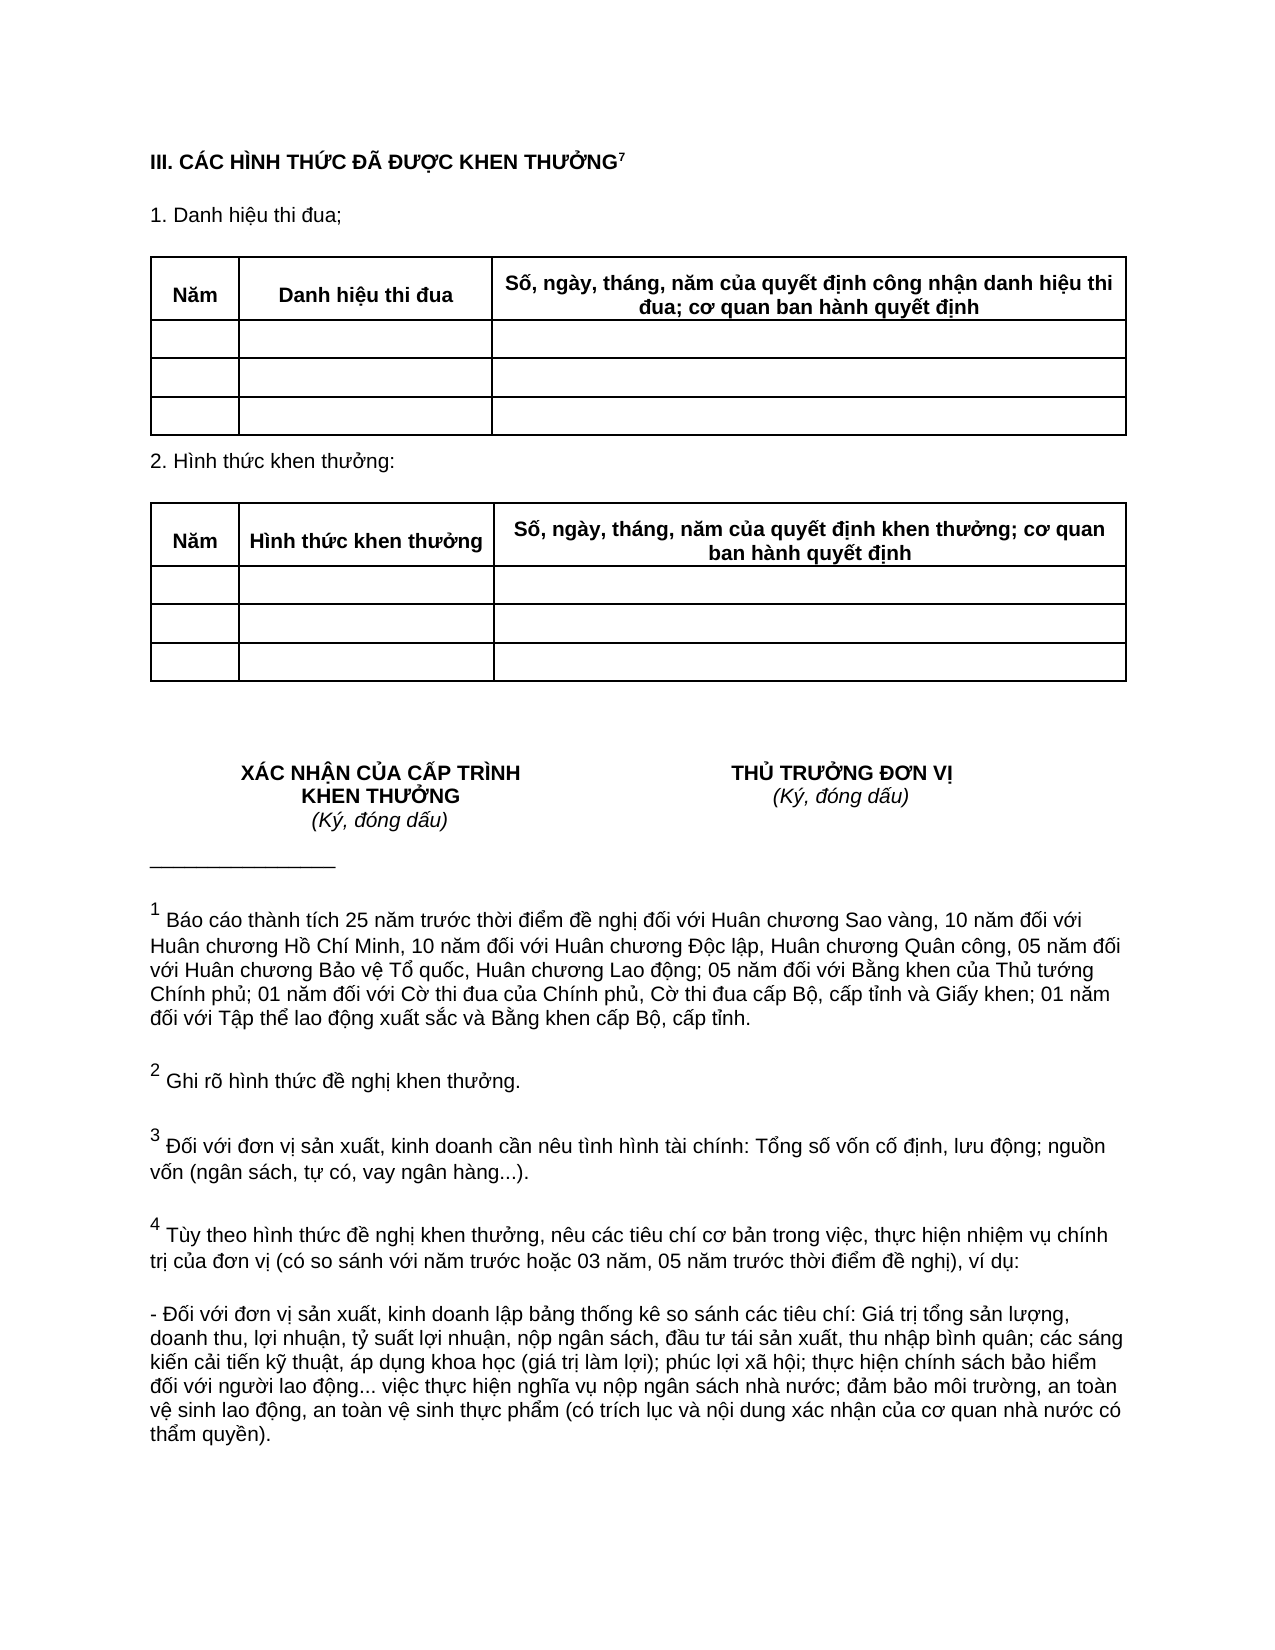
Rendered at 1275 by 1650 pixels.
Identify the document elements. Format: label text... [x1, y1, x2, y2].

table_header Số, ngày, tháng, năm của quyết định khen thưởng; cơ quan ban hành quyết định [495, 504, 1125, 564]
table_header Năm [152, 504, 238, 564]
table_cell [240, 359, 491, 396]
table_cell [495, 644, 1125, 680]
table_cell [493, 359, 1125, 396]
table_cell [495, 605, 1125, 642]
table_cell [240, 321, 491, 357]
text 1. Danh hiệu thi đua; [150, 203, 1125, 227]
text - Đối với đơn vị sản xuất, kinh doanh lập bảng thống kê so sánh các tiêu chí: Giá trị tổng sản lượng, doanh thu, lợi nhuận, tỷ suất lợi nhuận, nộp ngân sách, đầu tư tái sản xuất, thu nhập bình quân; các sáng kiến cải tiến kỹ thuật, áp dụng khoa học (giá trị làm lợi); phúc lợi xã hội; thực hiện chính sách bảo hiểm đối với người lao động... việc thực hiện nghĩa vụ nộp ngân sách nhà nước; đảm bảo môi trường, an toàn vệ sinh lao động, an toàn vệ sinh thực phẩm (có trích lục và nội dung xác nhận của cơ quan nhà nước có thẩm quyền). [150, 1302, 1125, 1446]
table_header Hình thức khen thưởng [240, 504, 493, 564]
text ________________ [150, 845, 1125, 869]
text 1 Báo cáo thành tích 25 năm trước thời điểm đề nghị đối với Huân chương Sao vàng, 10 năm đối với Huân chương Hồ Chí Minh, 10 năm đối với Huân chương Độc lập, Huân chương Quân công, 05 năm đối với Huân chương Bảo vệ Tổ quốc, Huân chương Lao động; 05 năm đối với Bằng khen của Thủ tướng Chính phủ; 01 năm đối với Cờ thi đua của Chính phủ, Cờ thi đua cấp Bộ, cấp tỉnh và Giấy khen; 01 năm đối với Tập thể lao động xuất sắc và Bằng khen cấp Bộ, cấp tỉnh. [150, 898, 1125, 1030]
table_header Danh hiệu thi đua [240, 258, 491, 319]
table_cell [152, 605, 238, 642]
table_cell [152, 321, 238, 357]
table_cell [240, 644, 493, 680]
table_cell [152, 359, 238, 396]
table_cell [152, 567, 238, 603]
table_cell [240, 567, 493, 603]
text 3 Đối với đơn vị sản xuất, kinh doanh cần nêu tình hình tài chính: Tổng số vốn cố định, lưu động; nguồn vốn (ngân sách, tự có, vay ngân hàng...). [150, 1124, 1125, 1184]
table_cell [495, 567, 1125, 603]
text 2. Hình thức khen thưởng: [150, 449, 1125, 473]
text III. CÁC HÌNH THỨC ĐÃ ĐƯỢC KHEN THƯỞNG7 [150, 150, 1125, 174]
text 2 Ghi rõ hình thức đề nghị khen thưởng. [150, 1059, 1125, 1095]
table_cell [152, 644, 238, 680]
table_cell [240, 605, 493, 642]
table_header THỦ TRƯỞNG ĐƠN VỊ (Ký, đóng dấu) [611, 748, 1072, 832]
table_header Số, ngày, tháng, năm của quyết định công nhận danh hiệu thi đua; cơ quan ban hành quyết định [493, 258, 1125, 319]
table_cell [152, 398, 238, 434]
text 4 Tùy theo hình thức đề nghị khen thưởng, nêu các tiêu chí cơ bản trong việc, thực hiện nhiệm vụ chính trị của đơn vị (có so sánh với năm trước hoặc 03 năm, 05 năm trước thời điểm đề nghị), ví dụ: [150, 1213, 1125, 1273]
table_cell [240, 398, 491, 434]
table_cell [493, 321, 1125, 357]
table_header Năm [152, 258, 238, 319]
table_cell [493, 398, 1125, 434]
table_header XÁC NHẬN CỦA CẤP TRÌNH KHEN THƯỞNG (Ký, đóng dấu) [150, 748, 611, 832]
